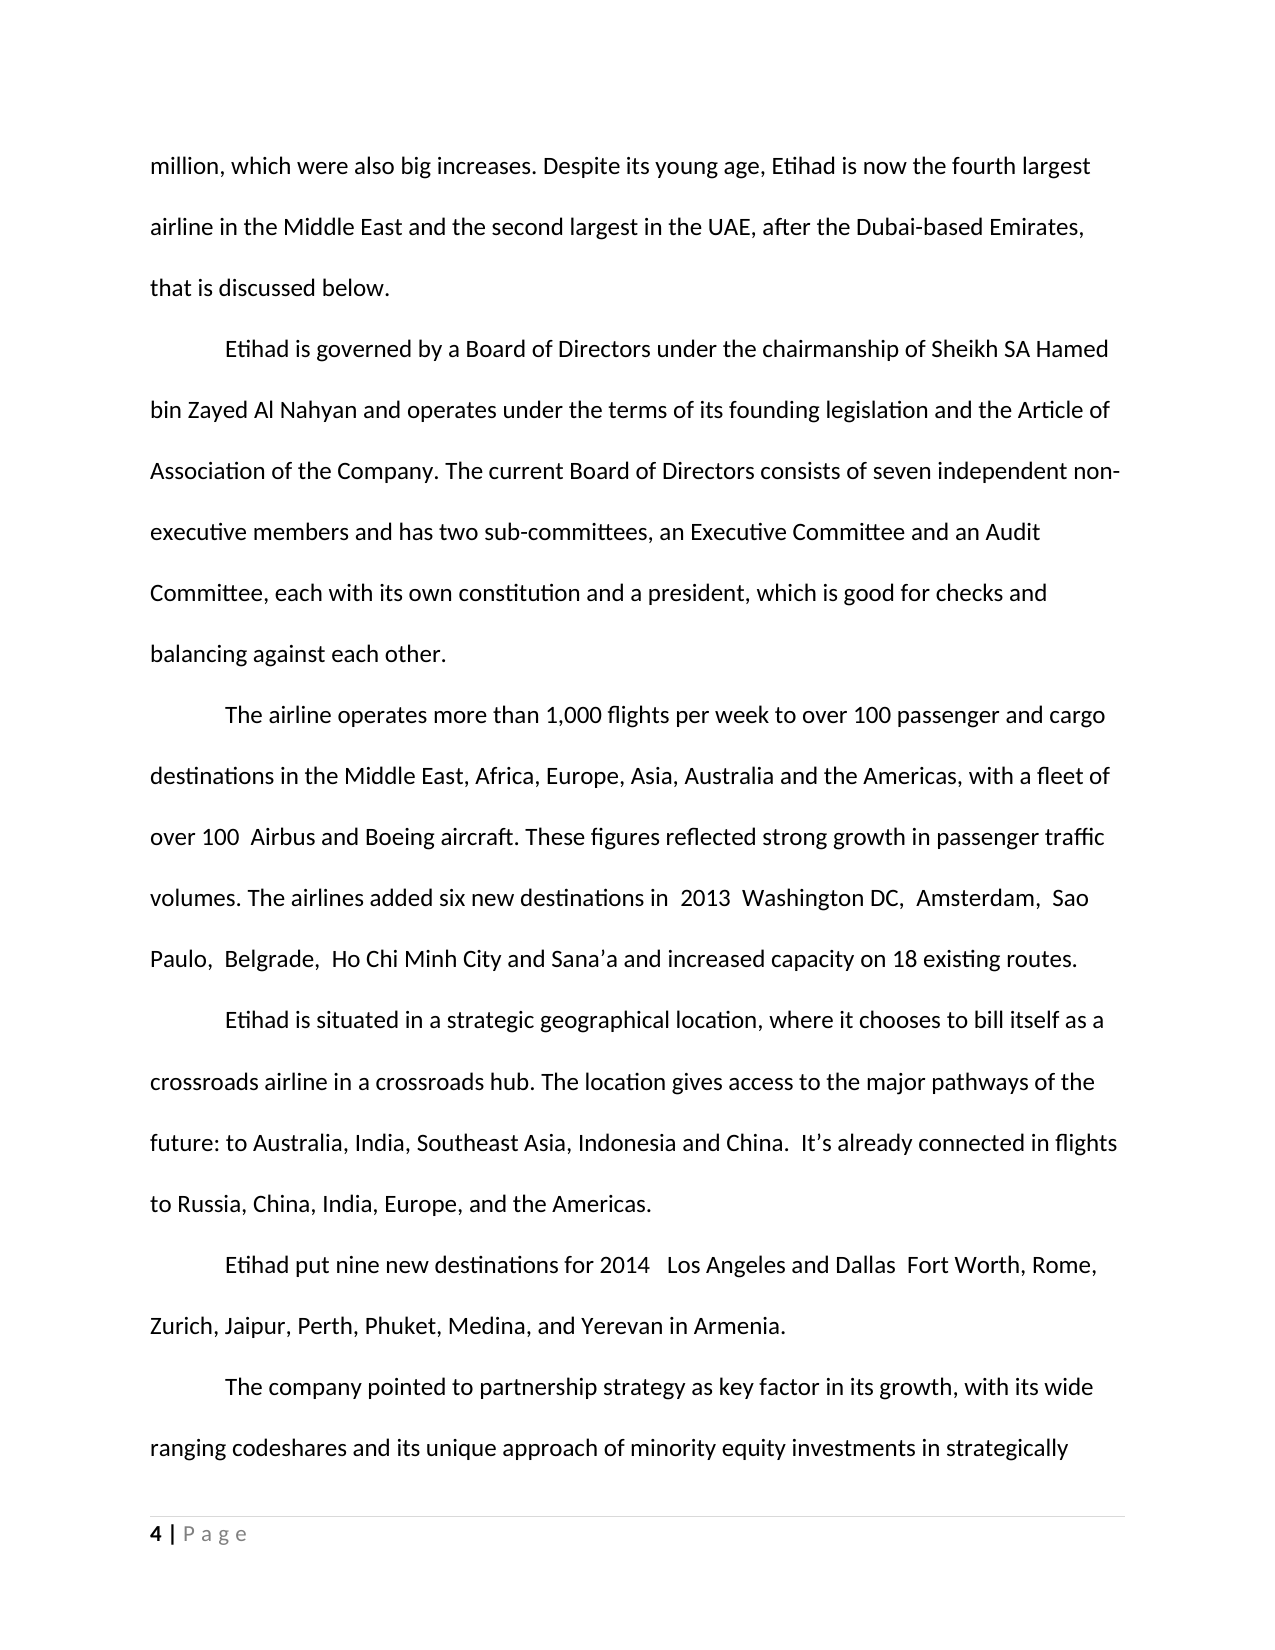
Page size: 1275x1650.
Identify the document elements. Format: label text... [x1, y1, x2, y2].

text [150, 1371, 1125, 1462]
text Etihad is governed by a Board of Directors under the chairmanship of Sheikh SA Hamed bin Zayed Al Nahyan and operates under the terms of its founding legislation and the Article of Association of the Company. The current Board of Directors consists of seven independent non-executive members and has two sub-committees, an Executive Committee and an Audit Committee, each with its own constitution and a president, which is good for checks and balancing against each other. [150, 333, 1125, 669]
text Etihad put nine new destinations for 2014 Los Angeles and Dallas Fort Worth, Rome, Zurich, Jaipur, Perth, Phuket, Medina, and Yerevan in Armenia. [150, 1249, 1125, 1340]
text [150, 150, 1125, 303]
text Etihad is situated in a strategic geographical location, where it chooses to bill itself as a crossroads airline in a crossroads hub. The location gives access to the major pathways of the future: to Australia, India, Southeast Asia, Indonesia and China. It’s already connected in flights to Russia, China, India, Europe, and the Americas. [150, 1004, 1125, 1218]
text The airline operates more than 1,000 flights per week to over 100 passenger and cargo destinations in the Middle East, Africa, Europe, Asia, Australia and the Americas, with a fleet of over 100 Airbus and Boeing aircraft. These figures reflected strong growth in passenger traffic volumes. The airlines added six new destinations in 2013 Washington DC, Amsterdam, Sao Paulo, Belgrade, Ho Chi Minh City and Sana’a and increased capacity on 18 existing routes. [150, 699, 1125, 974]
